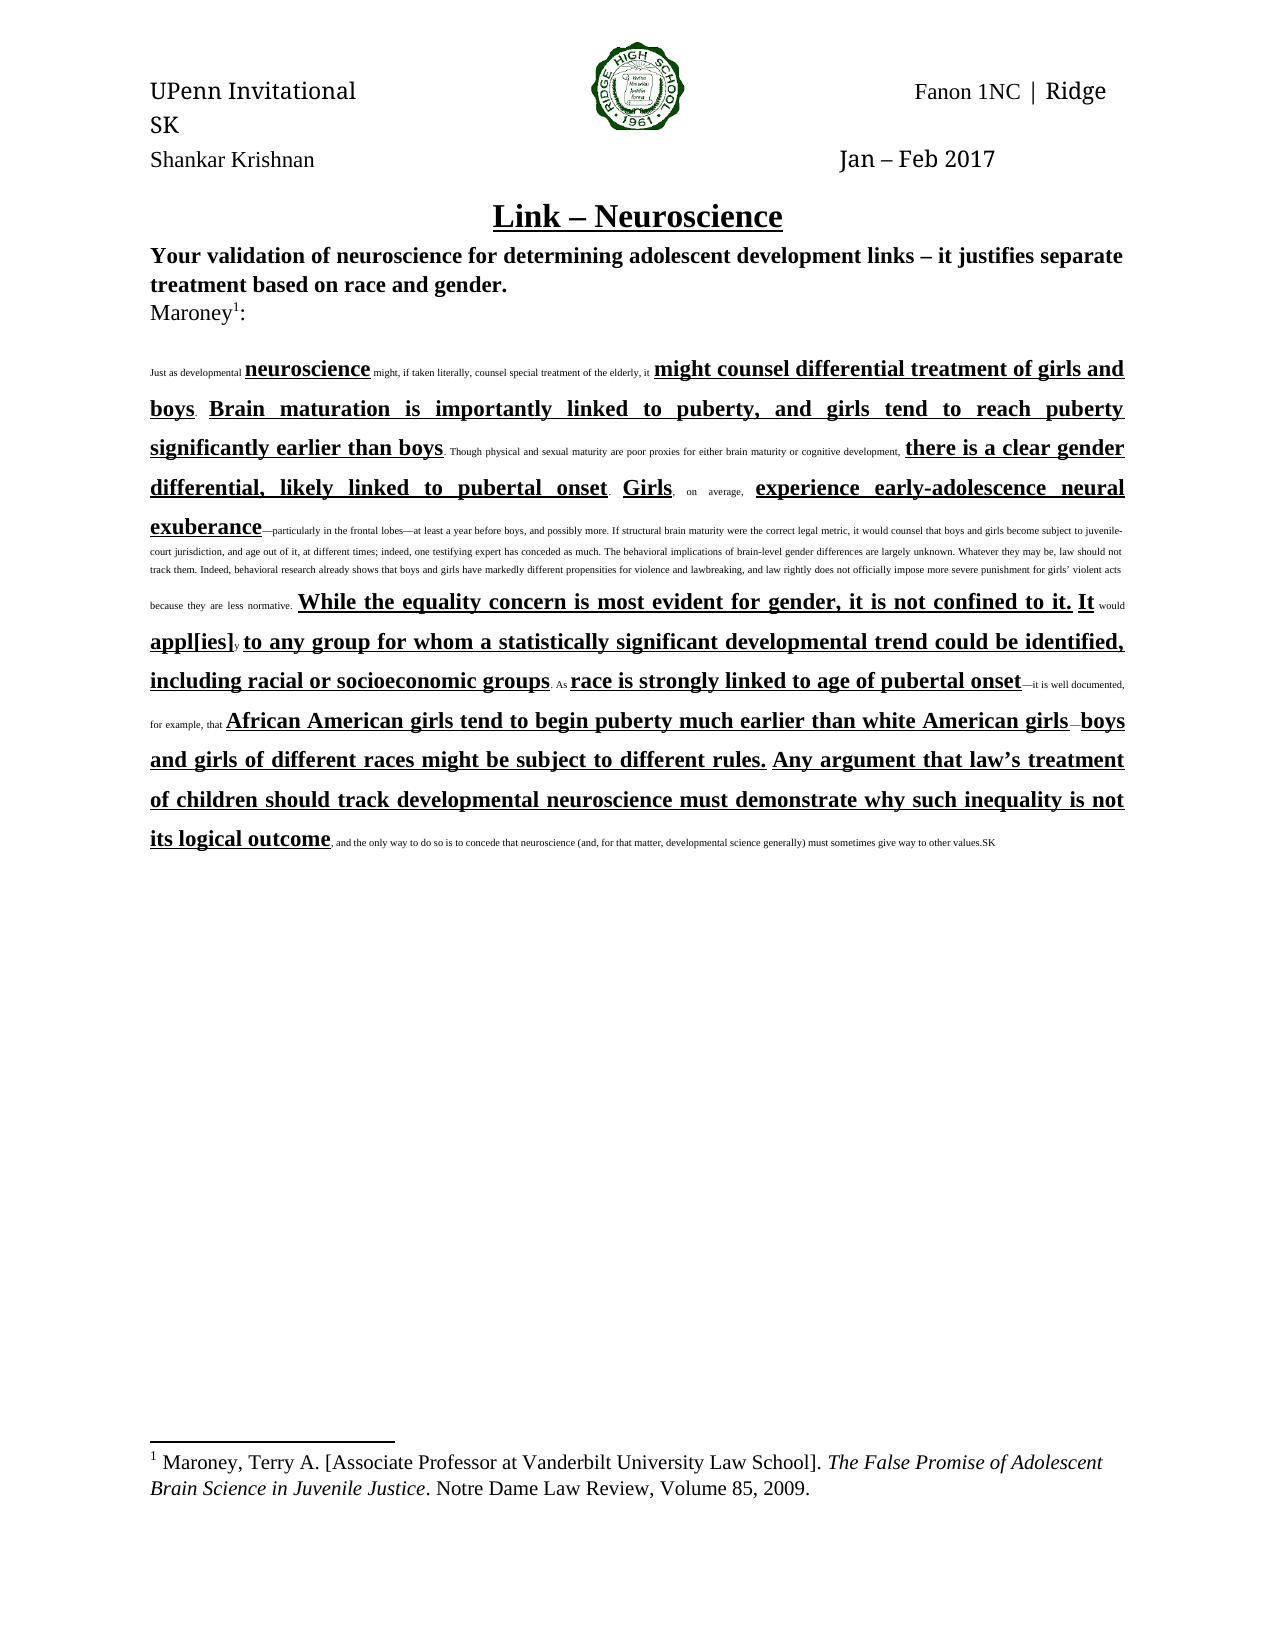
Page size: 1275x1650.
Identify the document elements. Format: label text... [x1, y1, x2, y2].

subtitle Your validation of neuroscience for determining adolescent development links – it justifies separate treatment based on race and gender. [150, 242, 1125, 297]
text Maroney: [150, 299, 1125, 325]
picture [577, 42, 697, 130]
text Just as developmental neuroscience might, if taken literally, counsel special treatment of the elderly, it might counsel differential treatment of girls and boys. Brain maturation is importantly linked to puberty, and girls tend to reach puberty significantly earlier than boys. Though physical and sexual maturity are poor proxies for either brain maturity or cognitive development, there is a clear gender differential, likely linked to pubertal onset. Girls, on average, experience early-adolescence neural exuberance—particularly in the frontal lobes—at least a year before boys, and possibly more. If structural brain maturity were the correct legal metric, it would counsel that boys and girls become subject to juvenile-court jurisdiction, and age out of it, at different times; indeed, one testifying expert has conceded as much. The behavioral implications of brain-level gender differences are largely unknown. Whatever they may be, law should not track them. Indeed, behavioral research already shows that boys and girls have markedly different propensities for violence and lawbreaking, and law rightly does not officially impose more severe punishment for girls’ violent acts because they are less normative. While the equality concern is most evident for gender, it is not confined to it. It would appl[ies]y to any group for whom a statistically significant developmental trend could be identified, including racial or socioeconomic groups. As race is strongly linked to age of pubertal onset—it is well documented, for example, that African American girls tend to begin puberty much earlier than white American girls—boys and girls of different races might be subject to different rules. Any argument that law’s treatment of children should track developmental neuroscience must demonstrate why such inequality is not its logical outcome, and the only way to do so is to concede that neuroscience (and, for that matter, developmental science generally) must sometimes give way to other values.SK [150, 355, 1125, 809]
subtitle Link – Neuroscience [150, 197, 1125, 235]
